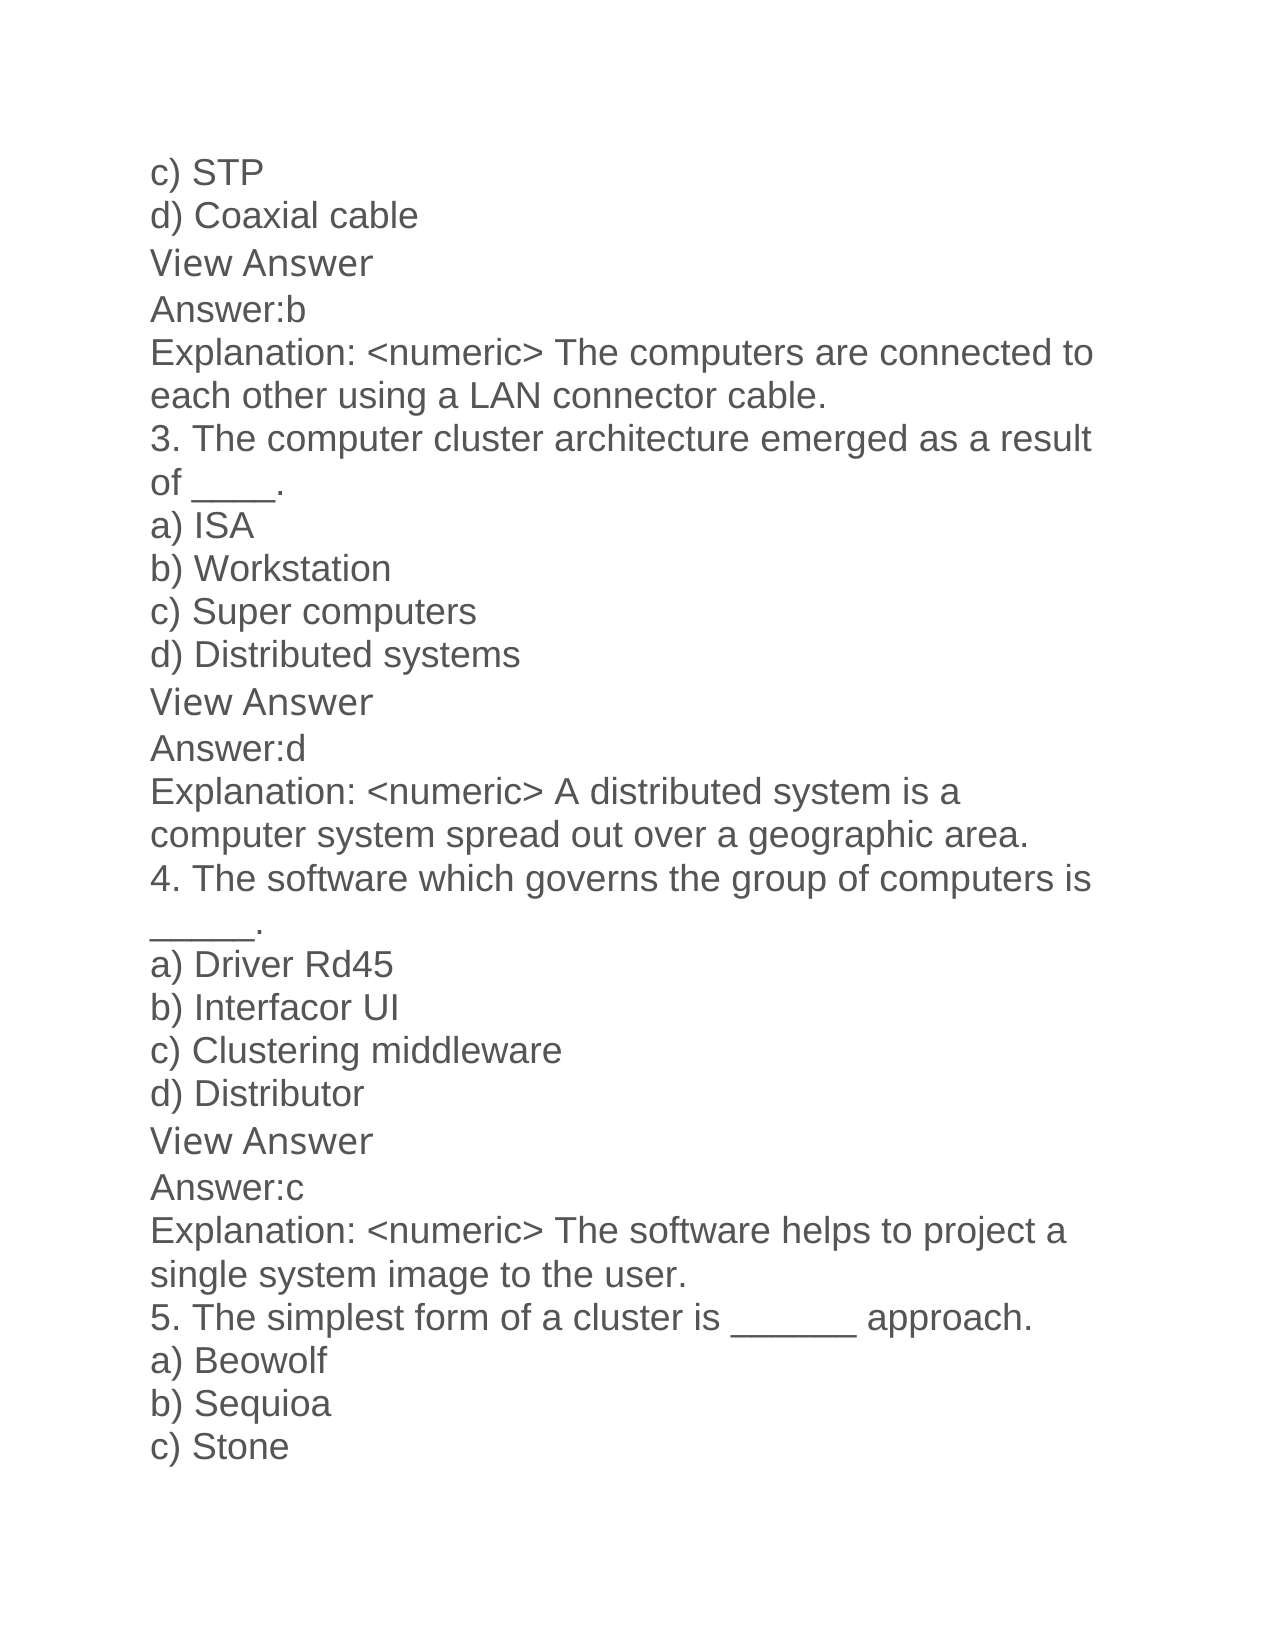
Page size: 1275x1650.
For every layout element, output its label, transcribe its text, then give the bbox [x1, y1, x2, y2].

text Answer:d Explanation: <numeric> A distributed system is a computer system spread out over a geographic area. [150, 726, 1125, 856]
text Answer:c Explanation: <numeric> The software helps to project a single system image to the user. [150, 1166, 1125, 1295]
text 4. The software which governs the group of computers is _____. a) Driver Rd45 b) Interfacor UI c) Clustering middleware d) Distributor View Answer [150, 856, 1125, 1166]
text Answer:b Explanation: <numeric> The computers are connected to each other using a LAN connector cable. [150, 287, 1125, 417]
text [150, 150, 1125, 287]
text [150, 1295, 1125, 1467]
text 3. The computer cluster architecture emerged as a result of ____. a) ISA b) Workstation c) Super computers d) Distributed systems View Answer [150, 417, 1125, 726]
